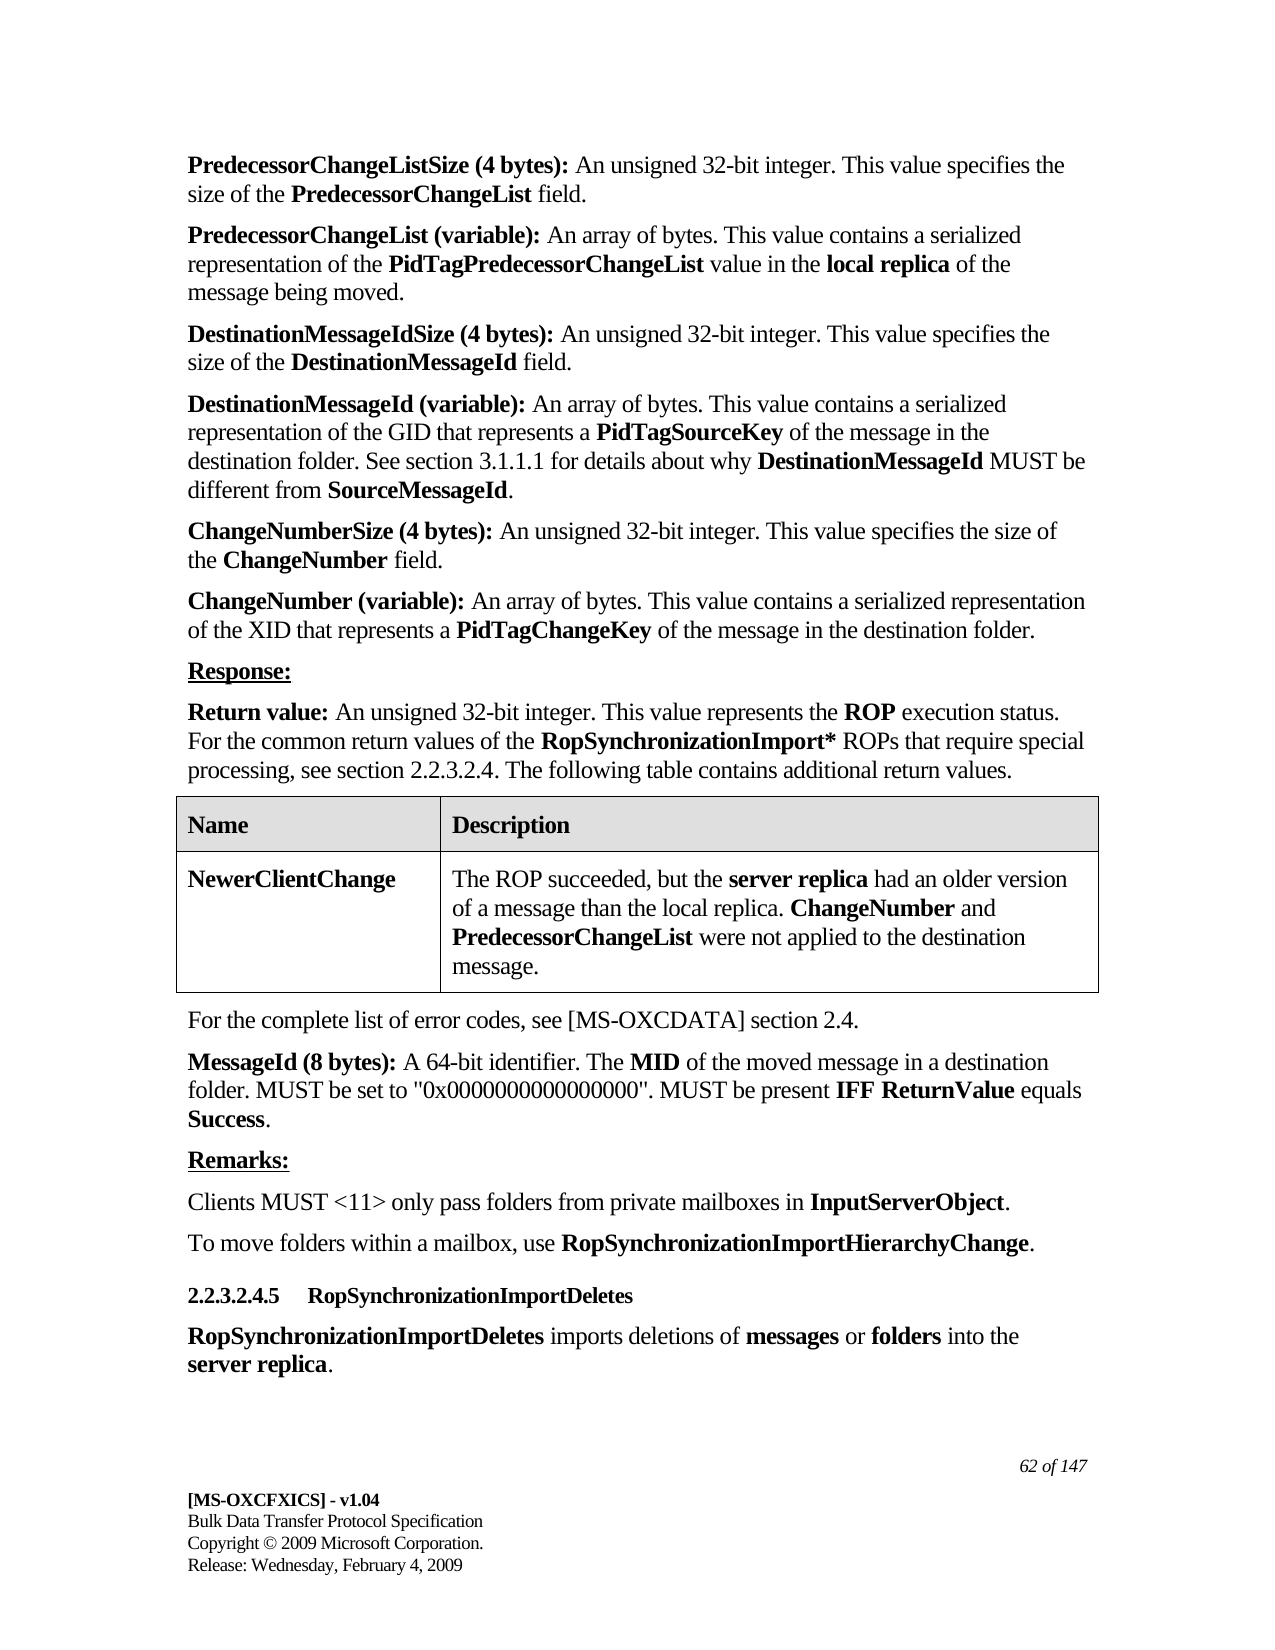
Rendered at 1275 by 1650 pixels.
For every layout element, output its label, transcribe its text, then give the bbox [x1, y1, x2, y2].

text PredecessorChangeList (variable): An array of bytes. This value contains a serialized representation of the PidTagPredecessorChangeList value in the local replica of the message being moved. [187, 220, 1087, 306]
text MessageId (8 bytes): A 64-bit identifier. The MID of the moved message in a destination folder. MUST be set to "0x0000000000000000". MUST be present IFF ReturnValue equals Success. [187, 1047, 1087, 1133]
text DestinationMessageIdSize (4 bytes): An unsigned 32-bit integer. This value specifies the size of the DestinationMessageId field. [187, 319, 1087, 376]
text DestinationMessageId (variable): An array of bytes. This value contains a serialized representation of the GID that represents a PidTagSourceKey of the message in the destination folder. See section 3.1.1.1 for details about why DestinationMessageId MUST be different from SourceMessageId. [187, 389, 1087, 504]
table_cell NewerClientChange [177, 852, 440, 992]
text Response: [187, 656, 1087, 685]
text Clients MUST <> only pass folders from private mailboxes in InputServerObject. [187, 1187, 1087, 1216]
table_header Description [441, 797, 1098, 851]
text PredecessorChangeListSize (4 bytes): An unsigned 32-bit integer. This value specifies the size of the PredecessorChangeList field. [187, 150, 1087, 207]
text Return value: An unsigned 32-bit integer. This value represents the ROP execution status. For the common return values of the RopSynchronizationImport* ROPs that require special processing, see section 2.2.3.2.4. The following table contains additional return values. [187, 697, 1087, 784]
text RopSynchronizationImportDeletes imports deletions of messages or folders into the server replica. [187, 1321, 1087, 1378]
subtitle RopSynchronizationImportDeletes [187, 1282, 1087, 1308]
text ChangeNumber (variable): An array of bytes. This value contains a serialized representation of the XID that represents a PidTagChangeKey of the message in the destination folder. [187, 586, 1087, 644]
text ChangeNumberSize (4 bytes): An unsigned 32-bit integer. This value specifies the size of the ChangeNumber field. [187, 516, 1087, 574]
text To move folders within a mailbox, use RopSynchronizationImportHierarchyChange. [187, 1228, 1087, 1257]
table_cell The ROP succeeded, but the server replica had an older version of a message than the local replica. ChangeNumber and PredecessorChangeList were not applied to the destination message. [441, 852, 1098, 992]
text Remarks: [187, 1146, 1087, 1174]
text For the complete list of error codes, see [MS-OXCDATA] section 2.4. [187, 1006, 1087, 1034]
table_header Name [177, 797, 440, 851]
